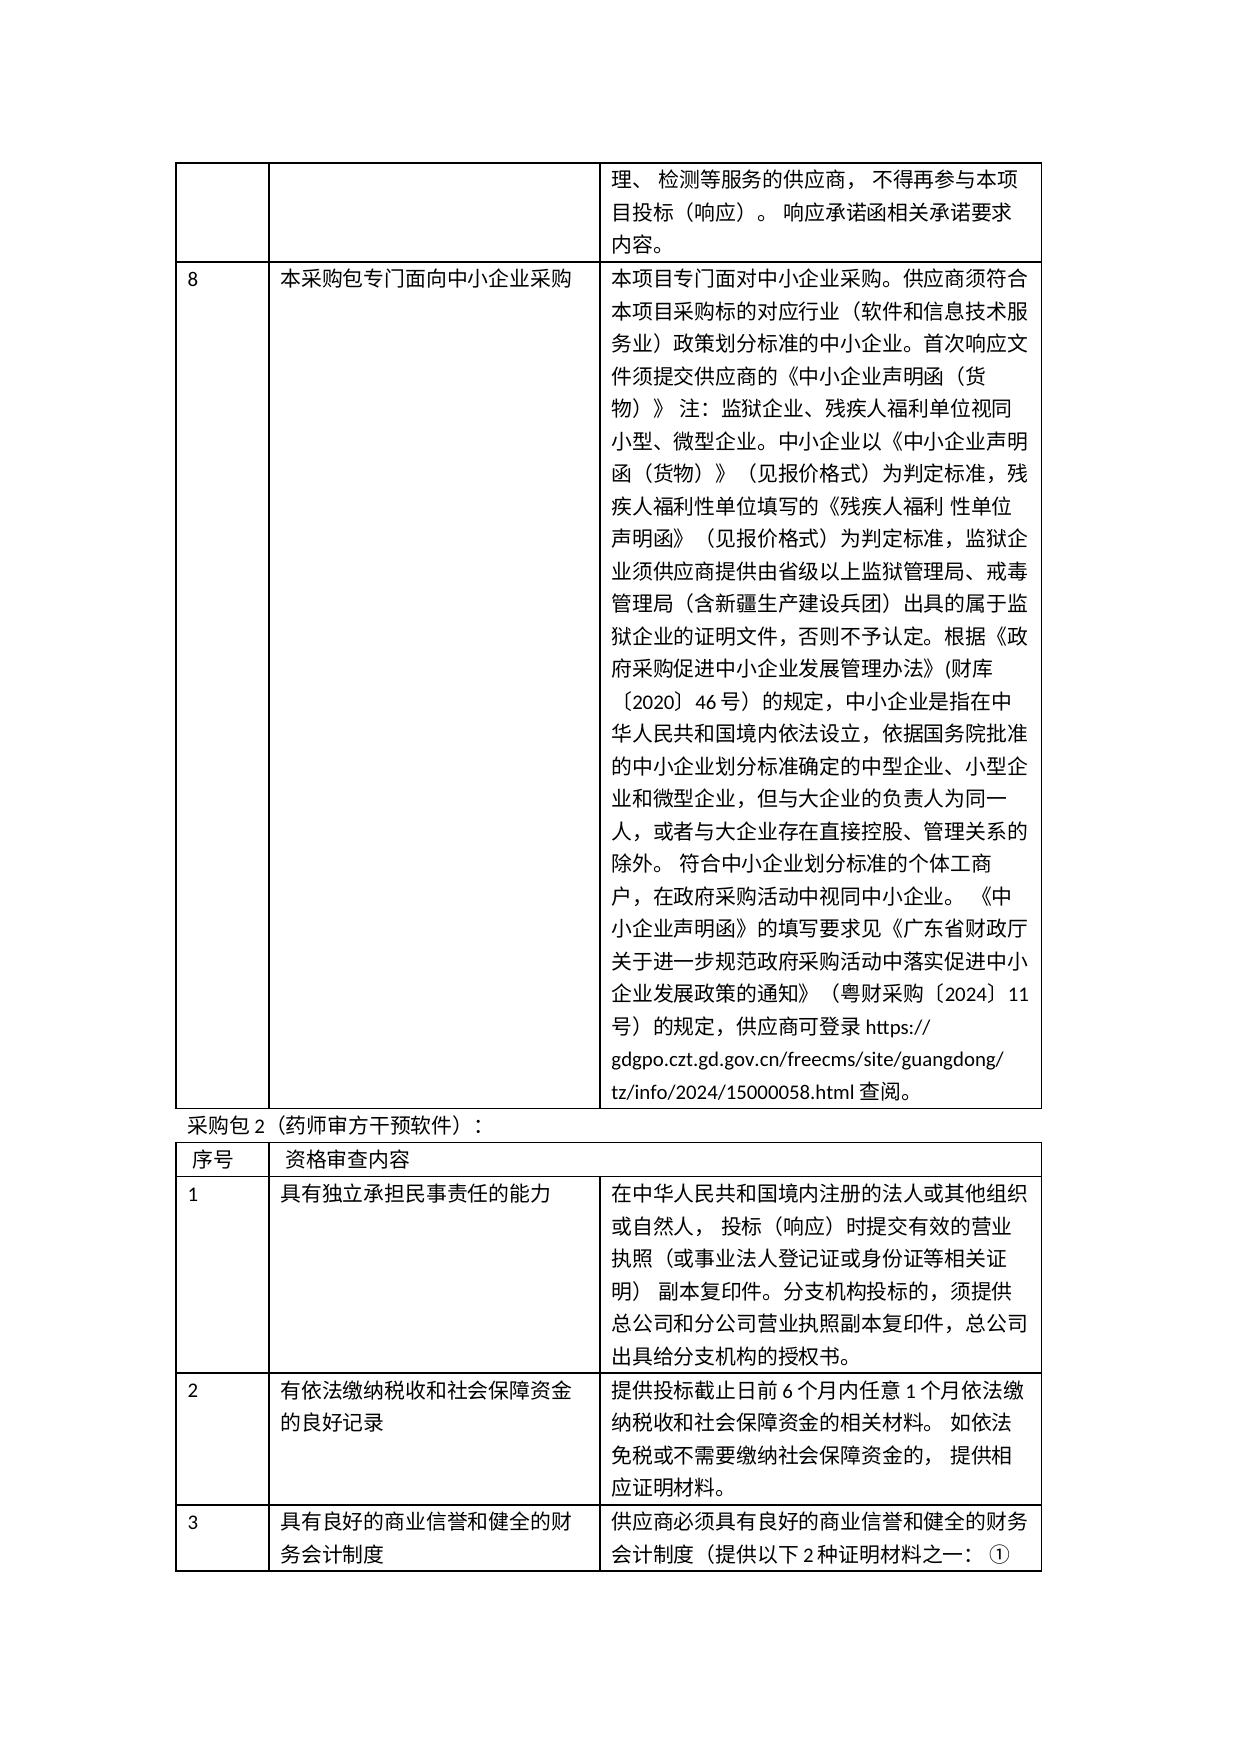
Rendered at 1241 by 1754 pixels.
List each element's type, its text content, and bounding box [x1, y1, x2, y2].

table_cell 提供投标截止日前6个月内任意1个月依法缴纳税收和社会保障资金的相关材料。 如依法免税或不需要缴纳社会保障资金的， 提供相应证明材料。 [601, 1374, 1041, 1504]
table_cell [601, 164, 1041, 261]
table_cell 本项目专门面对中小企业采购。供应商须符合本项目采购标的对应行业（软件和信息技术服务业）政策划分标准的中小企业。首次响应文件须提交供应商的《中小企业声明函（货物）》 注：监狱企业、残疾人福利单位视同小型、微型企业。中小企业以《中小企业声明函（货物）》（见报价格式）为判定标准，残疾人福利性单位填写的《残疾人福利 性单位声明函》（见报价格式）为判定标准，监狱企业须供应商提供由省级以上监狱管理局、戒毒管理局（含新疆生产建设兵团）出具的属于监狱企业的证明文件，否则不予认定。根据《政府采购促进中小企业发展管理办法》(财库〔2020〕46号）的规定，中小企业是指在中华人民共和国境内依法设立，依据国务院批准的中小企业划分标准确定的中型企业、小型企业和微型企业，但与大企业的负责人为同一人，或者与大企业存在直接控股、管理关系的除外。 符合中小企业划分标准的个体工商户，在政府采购活动中视同中小企业。 《中小企业声明函》的填写要求见《广东省财政厅关于进一步规范政府采购活动中落实促进中小企业发展政策的通知》（粤财采购〔2024〕11号）的规定，供应商可登录https://gdgpo.czt.gd.gov.cn/freecms/site/guangdong/tz/info/2024/15000058.html查阅。 [601, 263, 1041, 1108]
table_cell 在中华人民共和国境内注册的法人或其他组织或自然人， 投标（响应）时提交有效的营业执照（或事业法人登记证或身份证等相关证明） 副本复印件。分支机构投标的，须提供总公司和分公司营业执照副本复印件，总公司出具给分支机构的授权书。 [601, 1177, 1041, 1372]
table_cell 具有良好的商业信誉和健全的财务会计制度 [270, 1506, 599, 1570]
text 采购包2（药师审方干预软件）： [187, 1109, 1053, 1142]
table_cell 7 [177, 164, 268, 261]
table_cell 1 [177, 1177, 268, 1372]
table_cell 8 [177, 263, 268, 1108]
table_cell 具有独立承担民事责任的能力 [270, 1177, 599, 1372]
table_header 资格审查内容 [270, 1143, 1041, 1176]
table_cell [601, 1506, 1041, 1570]
table_cell 2 [177, 1374, 268, 1504]
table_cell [270, 164, 599, 261]
table_cell 有依法缴纳税收和社会保障资金的良好记录 [270, 1374, 599, 1504]
table_cell 本采购包专门面向中小企业采购 [270, 263, 599, 1108]
table_header 序号 [177, 1143, 268, 1176]
table_cell 3 [177, 1506, 268, 1570]
